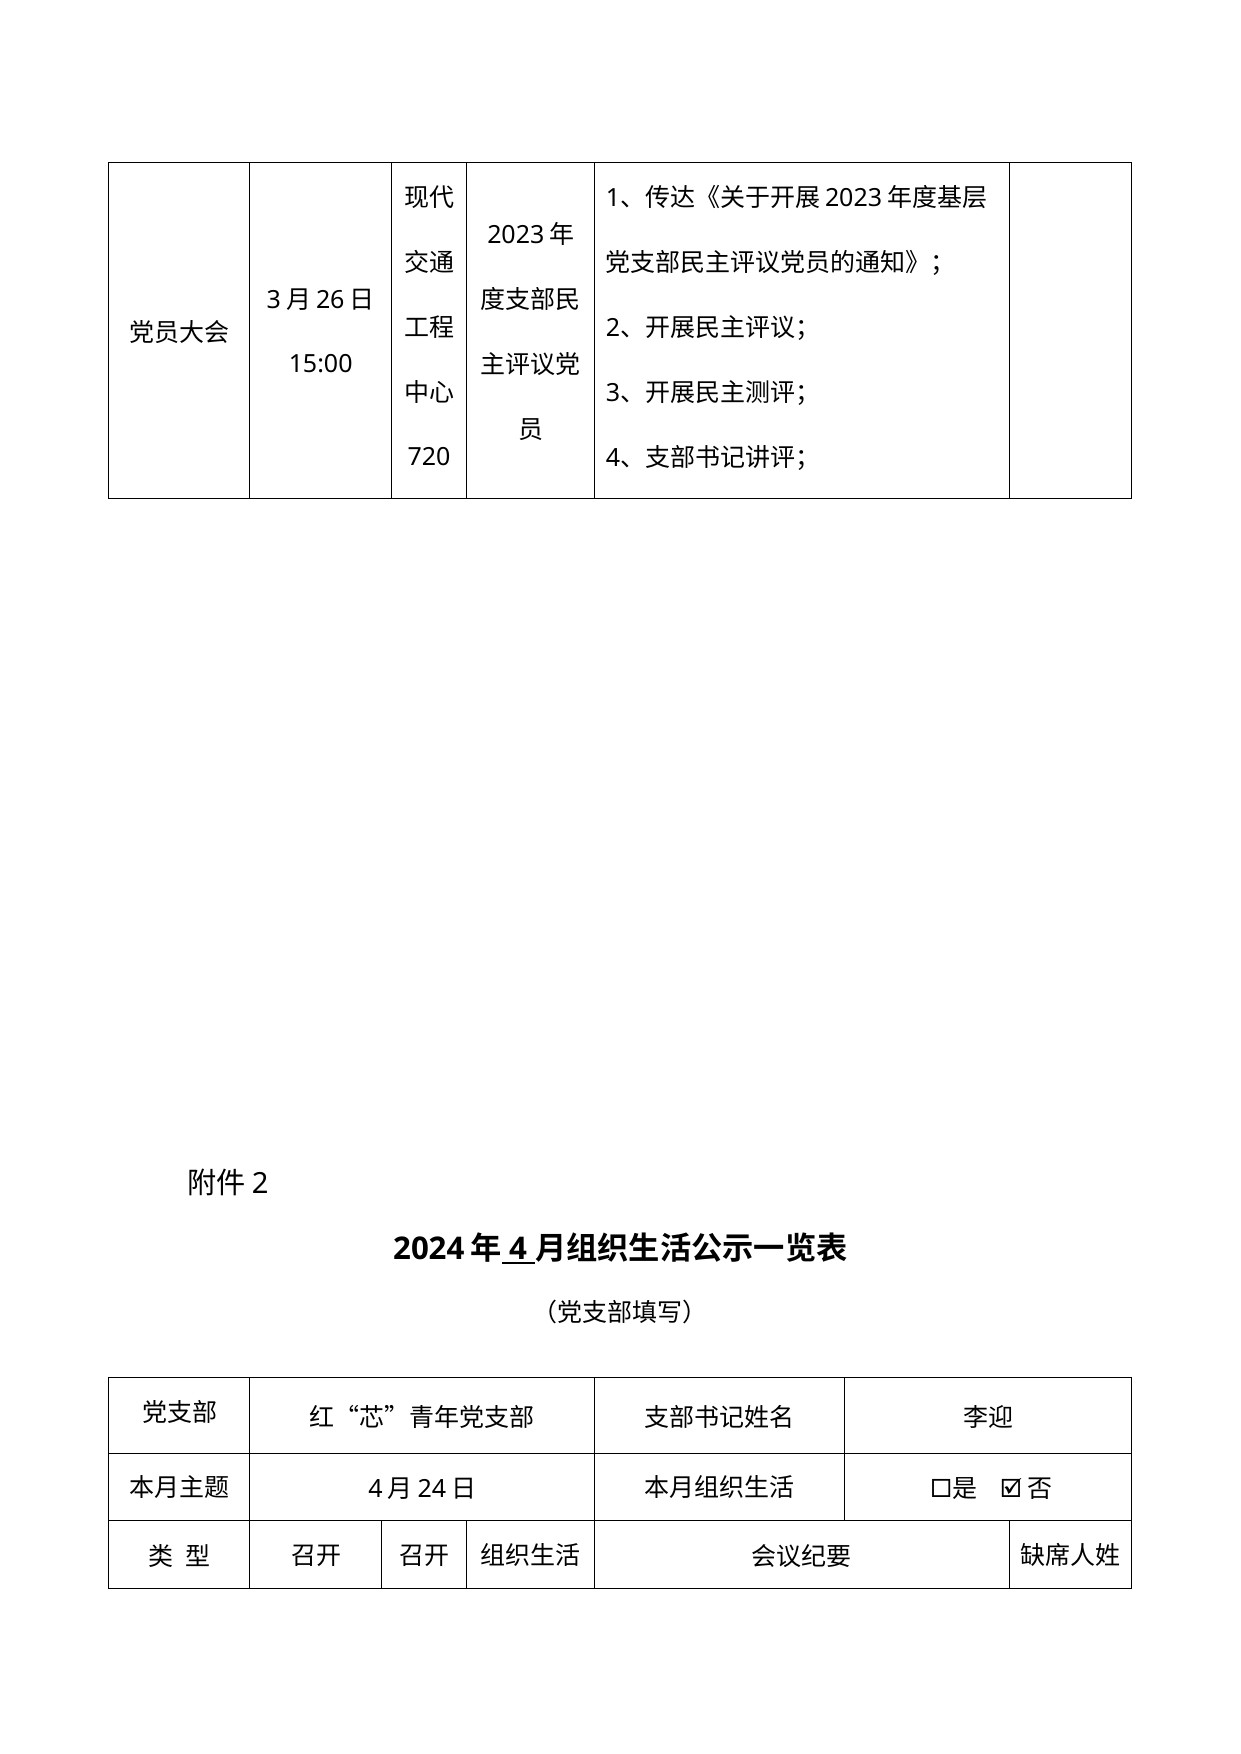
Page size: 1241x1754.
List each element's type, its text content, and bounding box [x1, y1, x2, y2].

table_header 党支部 名称 [109, 1378, 249, 1452]
table_cell 本月组织生活 是否接受观摩 [595, 1454, 844, 1520]
table_cell 是 否 [845, 1454, 1131, 1520]
text 2024年 4 月组织生活公示一览表 [187, 1213, 1053, 1278]
table_cell 本月主题党日时间 [109, 1454, 249, 1520]
table_cell 4月24日 [250, 1454, 594, 1520]
table_header 李迎 [845, 1378, 1131, 1452]
table_cell 党员大会 [109, 163, 249, 497]
table_cell 缺席人姓名 [1010, 1521, 1131, 1588]
table_cell 现代交通工程中心7205 [392, 163, 466, 497]
table_cell 会议纪要 [595, 1521, 1009, 1588]
table_cell 1、传达《关于开展2023年度基层党支部民主评议党员的通知》； 2、开展民主评议； 3、开展民主测评； 4、支部书记讲评； 5、上级点评。 [595, 163, 1009, 497]
table_cell 类 型 [109, 1521, 249, 1588]
table_cell 组织生活主题 [467, 1521, 594, 1588]
table_header 红“芯”青年党支部 [250, 1378, 594, 1452]
table_cell [1010, 163, 1131, 497]
table_header 支部书记姓名 [595, 1378, 844, 1452]
table_cell 召开地点 [382, 1521, 466, 1588]
table_cell 召开 时间 [250, 1521, 381, 1588]
text （党支部填写） [187, 1278, 1053, 1343]
table_cell 3月26日15:00 [250, 163, 391, 497]
table_cell 2023年度支部民主评议党员 [467, 163, 594, 497]
text 附件2 [187, 1148, 1053, 1213]
